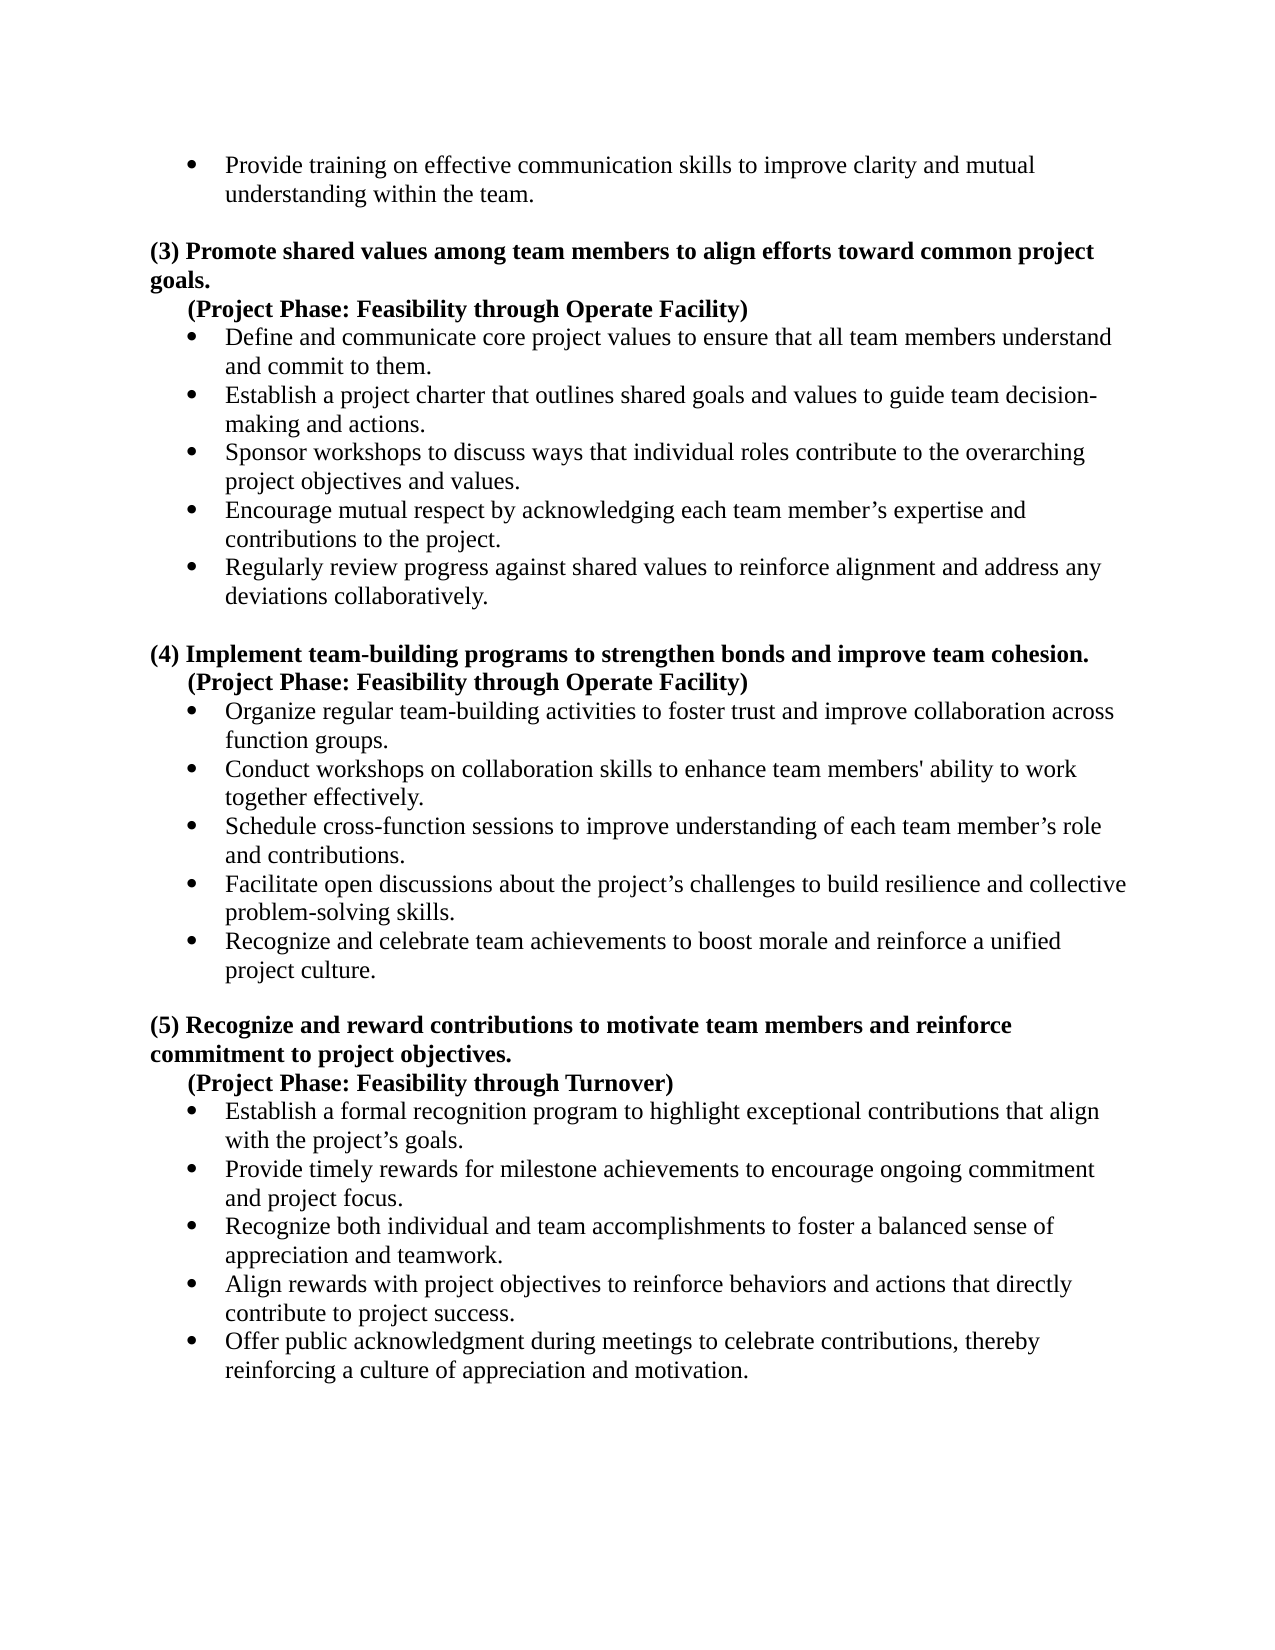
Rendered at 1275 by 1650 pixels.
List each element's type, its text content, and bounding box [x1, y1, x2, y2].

list Sponsor workshops to discuss ways that individual roles contribute to the overarching project objectives and values. [187, 437, 1134, 495]
list Organize regular team-building activities to foster trust and improve collaboration across function groups. [187, 696, 1134, 754]
list Establish a formal recognition program to highlight exceptional contributions that align with the project’s goals. [187, 1096, 1134, 1154]
list Conduct workshops on collaboration skills to enhance team members' ability to work together effectively. [187, 754, 1134, 811]
list Provide timely rewards for milestone achievements to encourage ongoing commitment and project focus. [187, 1154, 1134, 1211]
list Define and communicate core project values to ensure that all team members understand and commit to them. [187, 322, 1134, 380]
list Offer public acknowledgment during meetings to celebrate contributions, thereby reinforcing a culture of appreciation and motivation. [187, 1326, 1134, 1384]
subtitle (Project Phase: Feasibility through Operate Facility) [187, 667, 1134, 696]
list Provide training on effective communication skills to improve clarity and mutual understanding within the team. [187, 150, 1134, 207]
subtitle (Project Phase: Feasibility through Operate Facility) [187, 294, 1134, 322]
list Recognize both individual and team accomplishments to foster a balanced sense of appreciation and teamwork. [187, 1211, 1134, 1269]
list Schedule cross-function sessions to improve understanding of each team member’s role and contributions. [187, 811, 1134, 869]
subtitle (3) Promote shared values among team members to align efforts toward common project goals. [150, 236, 1134, 294]
list Align rewards with project objectives to reinforce behaviors and actions that directly contribute to project success. [187, 1269, 1134, 1326]
list Regularly review progress against shared values to reinforce alignment and address any deviations collaboratively. [187, 552, 1134, 610]
subtitle (5) Recognize and reward contributions to motivate team members and reinforce commitment to project objectives. [150, 1010, 1134, 1068]
subtitle (Project Phase: Feasibility through Turnover) [150, 1068, 1134, 1096]
list Establish a project charter that outlines shared goals and values to guide team decision-making and actions. [187, 380, 1134, 437]
list Recognize and celebrate team achievements to boost morale and reinforce a unified project culture. [187, 926, 1134, 984]
list Facilitate open discussions about the project’s challenges to build resilience and collective problem-solving skills. [187, 869, 1134, 926]
list Encourage mutual respect by acknowledging each team member’s expertise and contributions to the project. [187, 495, 1134, 552]
subtitle (4) Implement team-building programs to strengthen bonds and improve team cohesion. [150, 639, 1134, 667]
